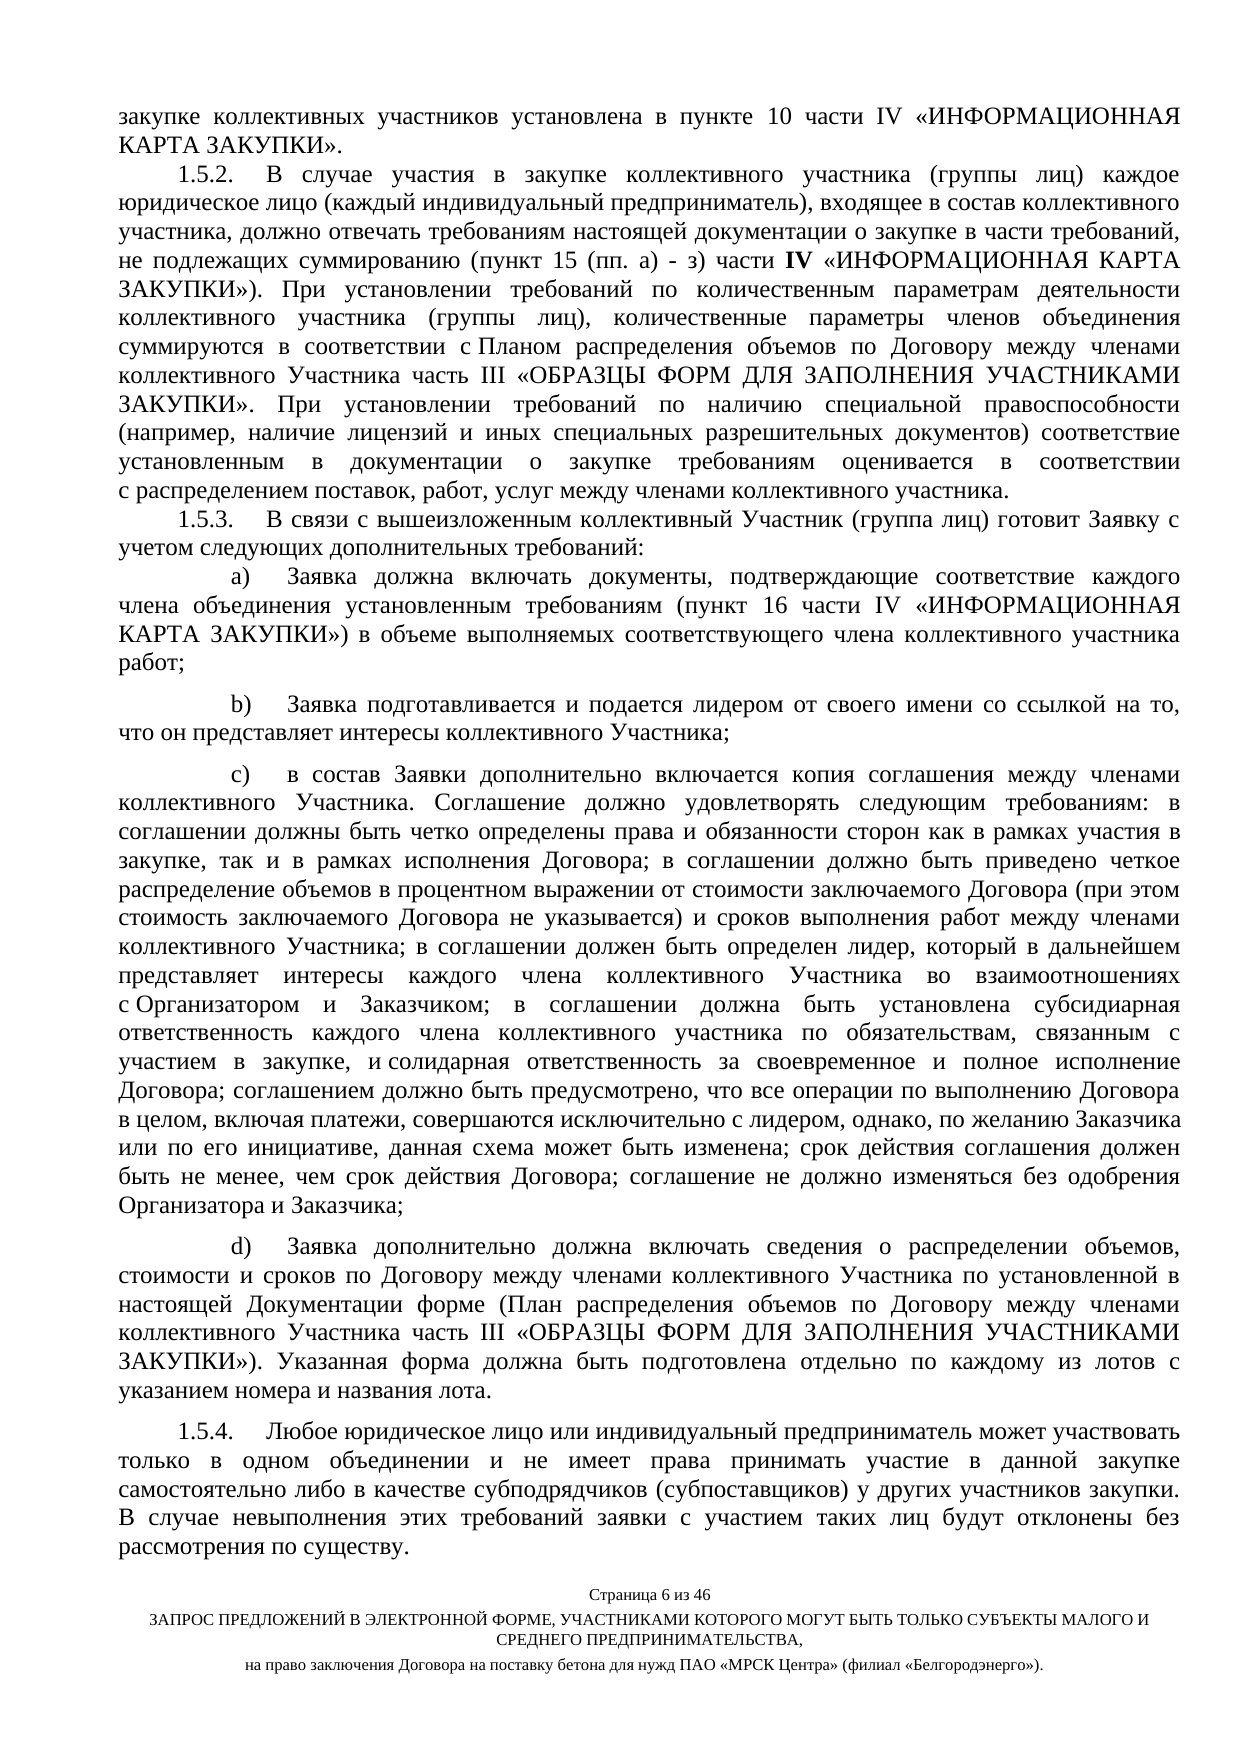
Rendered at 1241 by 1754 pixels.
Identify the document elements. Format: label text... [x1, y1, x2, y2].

subtitle Любое юридическое лицо или индивидуальный предприниматель может участвовать только в одном объединении и не имеет права принимать участие в данной закупке самостоятельно либо в качестве субподрядчиков (субпоставщиков) у других участников закупки. В случае невыполнения этих требований заявки с участием таких лиц будут отклонены без рассмотрения по существу. [118, 1416, 1181, 1560]
subtitle В связи с вышеизложенным коллективный Участник (группа лиц) готовит Заявку с учетом следующих дополнительных требований: [118, 504, 1181, 561]
list Заявка подготавливается и подается лидером от своего имени со ссылкой на то, что он представляет интересы коллективного Участника; [118, 689, 1181, 746]
list в состав Заявки дополнительно включается копия соглашения между членами коллективного Участника. Соглашение должно удовлетворять следующим требованиям: в соглашении должны быть четко определены права и обязанности сторон как в рамках участия в закупке, так и в рамках исполнения Договора; в соглашении должно быть приведено четкое распределение объемов в процентном выражении от стоимости заключаемого Договора (при этом стоимость заключаемого Договора не указывается) и сроков выполнения работ между членами коллективного Участника; в соглашении должен быть определен лидер, который в дальнейшем представляет интересы каждого члена коллективного Участника во взаимоотношениях с Организатором и Заказчиком; в соглашении должна быть установлена субсидиарная ответственность каждого члена коллективного участника по обязательствам, связанным с участием в закупке, и солидарная ответственность за своевременное и полное исполнение Договора; соглашением должно быть предусмотрено, что все операции по выполнению Договора в целом, включая платежи, совершаются исключительно с лидером, однако, по желанию Заказчика или по его инициативе, данная схема может быть изменена; срок действия соглашения должен быть не менее, чем срок действия Договора; соглашение не должно изменяться без одобрения Организатора и Заказчика; [118, 759, 1181, 1219]
list Заявка должна включать документы, подтверждающие соответствие каждого члена объединения установленным требованиям (пункт 16 части IV «ИНФОРМАЦИОННАЯ КАРТА ЗАКУПКИ») в объеме выполняемых соответствующего члена коллективного участника работ; [118, 561, 1181, 676]
list Заявка дополнительно должна включать сведения о распределении объемов, стоимости и сроков по Договору между членами коллективного Участника по установленной в настоящей Документации форме (План распределения объемов по Договору между членами коллективного Участника часть III «ОБРАЗЦЫ ФОРМ ДЛЯ ЗАПОЛНЕНИЯ УЧАСТНИКАМИ ЗАКУПКИ»). Указанная форма должна быть подготовлена отдельно по каждому из лотов с указанием номера и названия лота. [118, 1231, 1181, 1404]
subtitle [118, 101, 1181, 159]
subtitle В случае участия в закупке коллективного участника (группы лиц) каждое юридическое лицо (каждый индивидуальный предприниматель), входящее в состав коллективного участника, должно отвечать требованиям настоящей документации о закупке в части требований, не подлежащих суммированию (пункт 15 (пп. а) - з) части IV «ИНФОРМАЦИОННАЯ КАРТА ЗАКУПКИ»). При установлении требований по количественным параметрам деятельности коллективного участника (группы лиц), количественные параметры членов объединения суммируются в соответствии с Планом распределения объемов по Договору между членами коллективного Участника часть III «ОБРАЗЦЫ ФОРМ ДЛЯ ЗАПОЛНЕНИЯ УЧАСТНИКАМИ ЗАКУПКИ». При установлении требований по наличию специальной правоспособности (например, наличие лицензий и иных специальных разрешительных документов) соответствие установленным в документации о закупке требованиям оценивается в соответствии с распределением поставок, работ, услуг между членами коллективного участника. [118, 159, 1181, 504]
